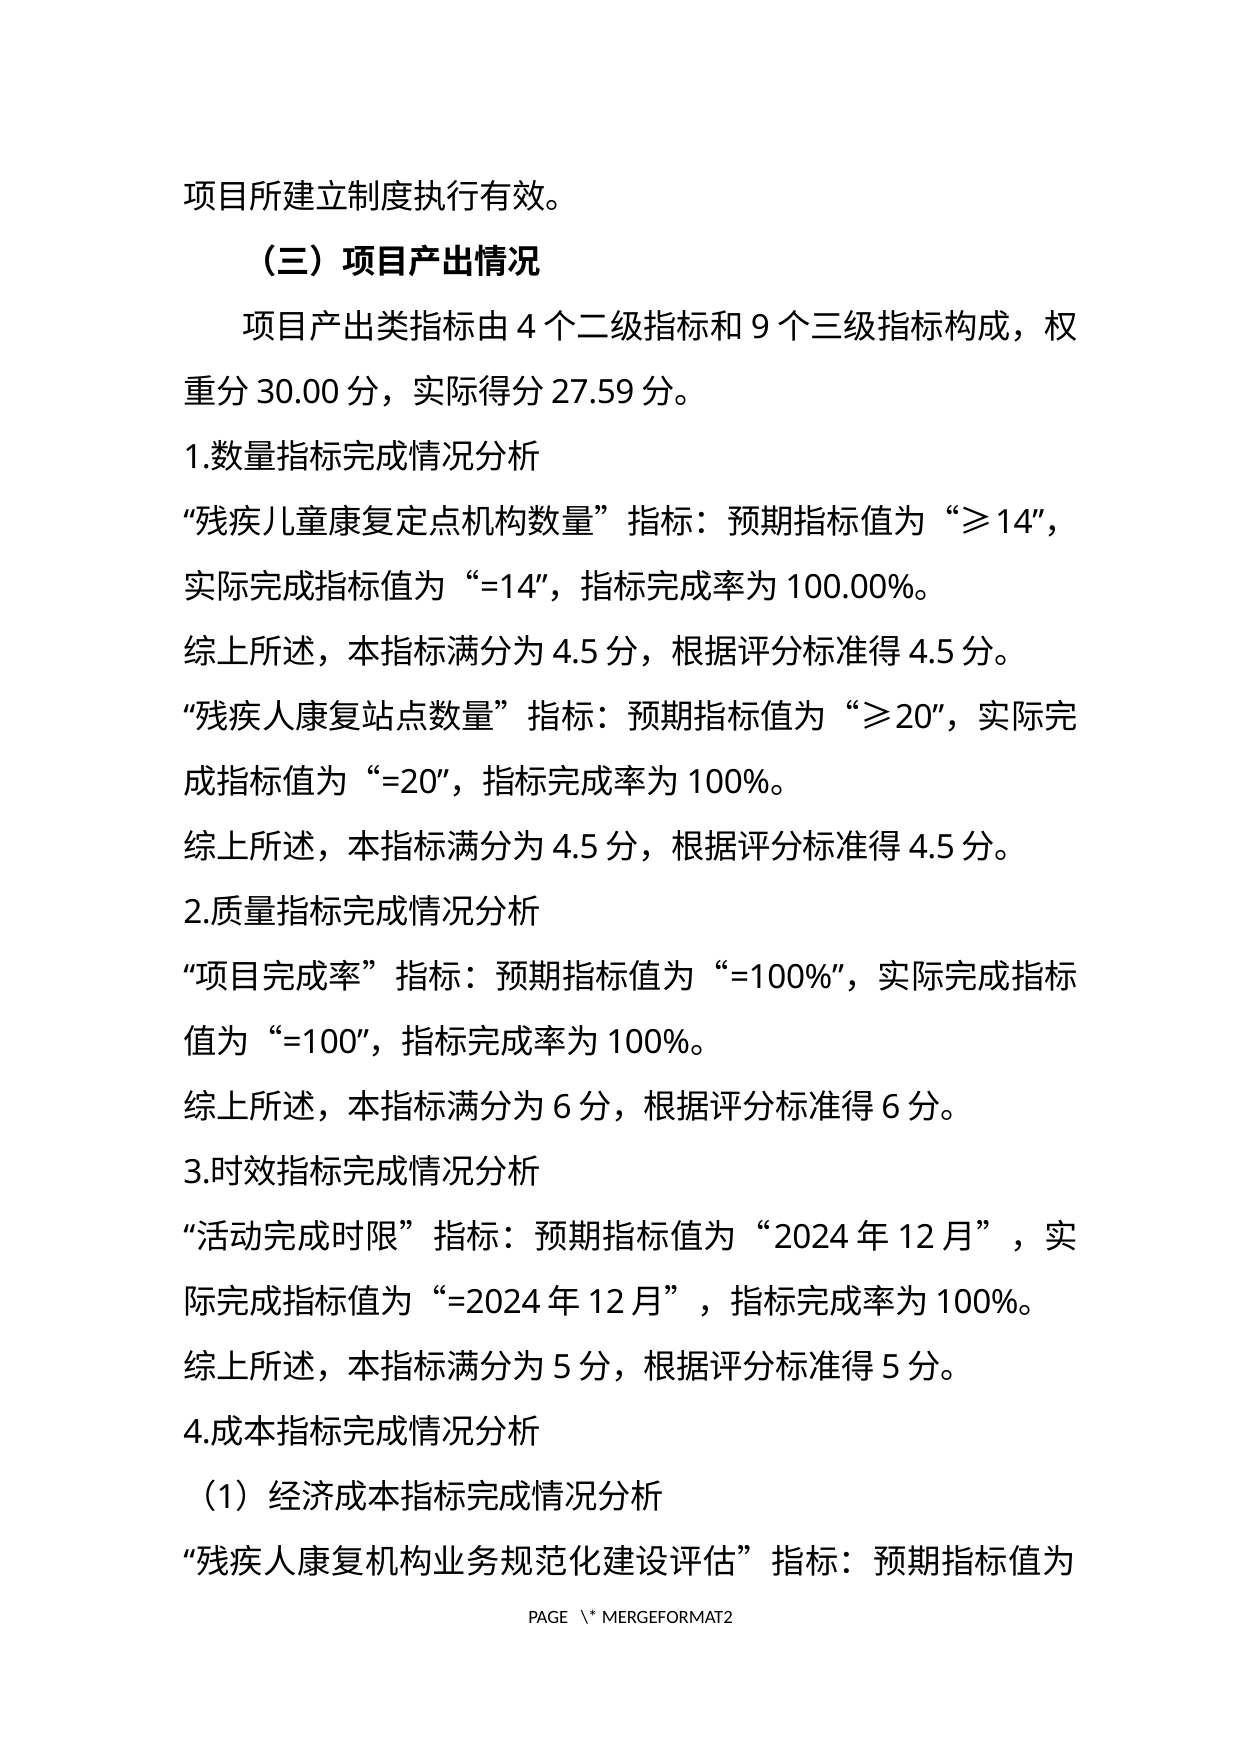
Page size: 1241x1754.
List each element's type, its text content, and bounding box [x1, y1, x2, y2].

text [183, 162, 1078, 227]
text （三）项目产出情况 [183, 227, 1078, 292]
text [183, 292, 1078, 1592]
